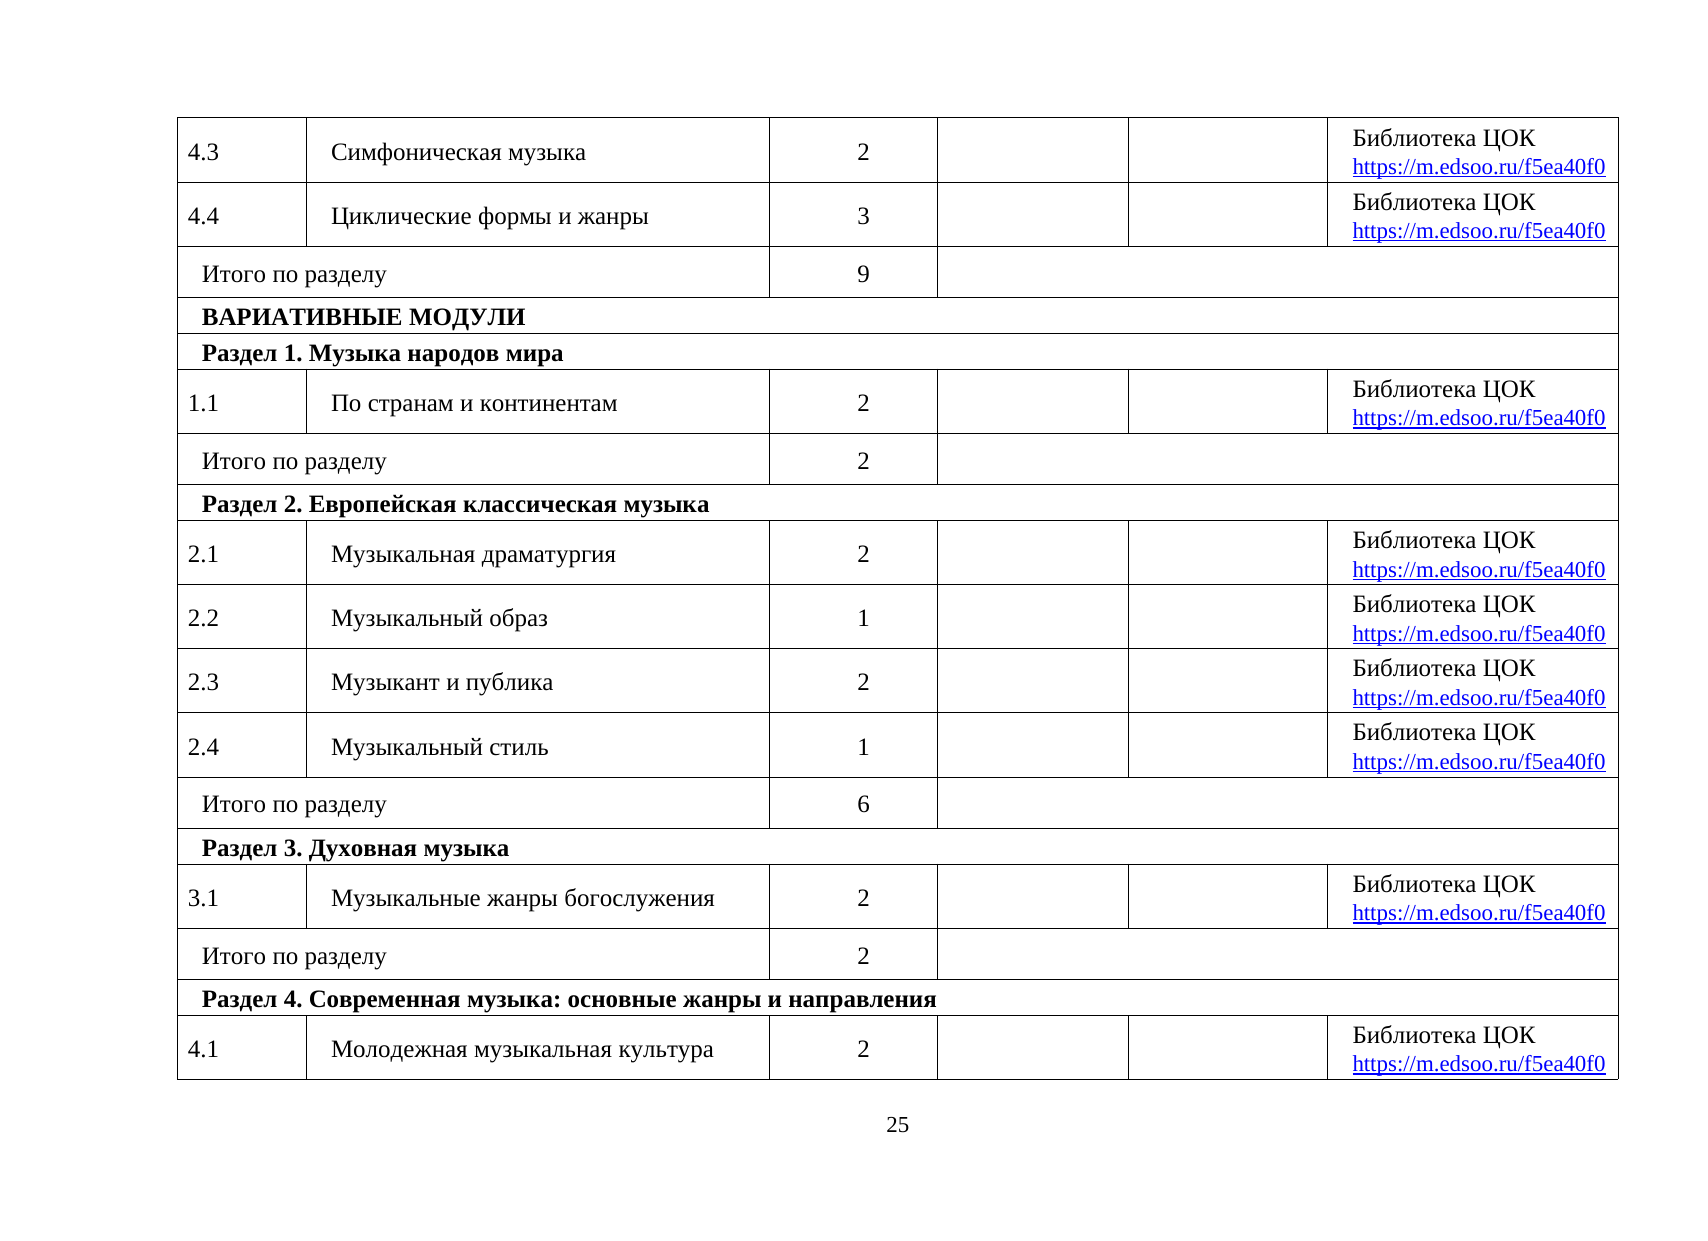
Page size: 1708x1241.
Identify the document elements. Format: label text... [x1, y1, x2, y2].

table_cell 2 [770, 370, 937, 433]
table_cell 9 [770, 247, 937, 297]
table_cell 2 [770, 1016, 937, 1079]
table_cell [938, 929, 1618, 979]
table_cell Библиотека ЦОК https://m.edsoo.ru/f5ea40f0 [1328, 585, 1618, 648]
table_cell Итого по разделу [178, 247, 769, 297]
table_cell 2 [770, 434, 937, 484]
table_cell 2.3 [178, 649, 306, 712]
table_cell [1328, 1016, 1618, 1079]
table_cell [938, 1016, 1128, 1079]
table_cell [938, 434, 1618, 484]
table_cell 1 [770, 585, 937, 648]
table_cell [938, 649, 1128, 712]
table_cell [938, 247, 1618, 297]
table_cell [1129, 585, 1327, 648]
table_cell Музыкальные жанры богослужения [307, 865, 769, 927]
table_cell 2 [770, 521, 937, 584]
table_cell 1.1 [178, 370, 306, 433]
table_cell Библиотека ЦОК https://m.edsoo.ru/f5ea40f0 [1328, 649, 1618, 712]
table_cell 3.1 [178, 865, 306, 927]
table_cell Музыкальная драматургия [307, 521, 769, 584]
table_header Библиотека ЦОК https://m.edsoo.ru/f5ea40f0 [1328, 118, 1618, 181]
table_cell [1328, 183, 1618, 246]
table_cell Раздел 3. Духовная музыка [178, 829, 1618, 863]
table_cell Раздел 2. Европейская классическая музыка [178, 485, 1618, 520]
table_cell Библиотека ЦОК https://m.edsoo.ru/f5ea40f0 [1328, 370, 1618, 433]
table_cell Итого по разделу [178, 434, 769, 484]
table_cell 3 [770, 183, 937, 246]
table_cell Музыкант и публика [307, 649, 769, 712]
table_cell [1129, 649, 1327, 712]
table_cell [938, 713, 1128, 776]
table_cell [1129, 521, 1327, 584]
table_cell [938, 865, 1128, 927]
table_cell [1129, 370, 1327, 433]
table_cell 1 [770, 713, 937, 776]
table_cell Музыкальный образ [307, 585, 769, 648]
table_cell ВАРИАТИВНЫЕ МОДУЛИ [178, 298, 1618, 333]
table_cell 2.4 [178, 713, 306, 776]
table_cell [1129, 865, 1327, 927]
table_cell [938, 183, 1128, 246]
table_cell [938, 370, 1128, 433]
table_cell Итого по разделу [178, 929, 769, 979]
table_header [938, 118, 1128, 181]
table_header 4.3 [178, 118, 306, 181]
table_cell Итого по разделу [178, 778, 769, 828]
table_cell [1129, 713, 1327, 776]
table_cell [1129, 1016, 1327, 1079]
table_header 2 [770, 118, 937, 181]
table_cell [938, 585, 1128, 648]
table_cell [1129, 183, 1327, 246]
table_cell 2 [770, 929, 937, 979]
table_cell Молодежная музыкальная культура [307, 1016, 769, 1079]
table_cell 2 [770, 865, 937, 927]
table_cell Музыкальный стиль [307, 713, 769, 776]
table_cell 2 [770, 649, 937, 712]
table_header [1129, 118, 1327, 181]
table_cell 2.1 [178, 521, 306, 584]
table_cell 6 [770, 778, 937, 828]
table_cell 4.1 [178, 1016, 306, 1079]
table_cell Циклические формы и жанры [307, 183, 769, 246]
table_cell По странам и континентам [307, 370, 769, 433]
table_cell Раздел 4. Современная музыка: основные жанры и направления [178, 980, 1618, 1015]
table_cell 4.4 [178, 183, 306, 246]
table_cell 2.2 [178, 585, 306, 648]
table_cell Раздел 1. Музыка народов мира [178, 334, 1618, 368]
table_cell [938, 521, 1128, 584]
table_cell Библиотека ЦОК https://m.edsoo.ru/f5ea40f0 [1328, 865, 1618, 927]
table_cell Библиотека ЦОК https://m.edsoo.ru/f5ea40f0 [1328, 713, 1618, 776]
table_header Симфоническая музыка [307, 118, 769, 181]
table_cell Библиотека ЦОК https://m.edsoo.ru/f5ea40f0 [1328, 521, 1618, 584]
table_cell [938, 778, 1618, 828]
